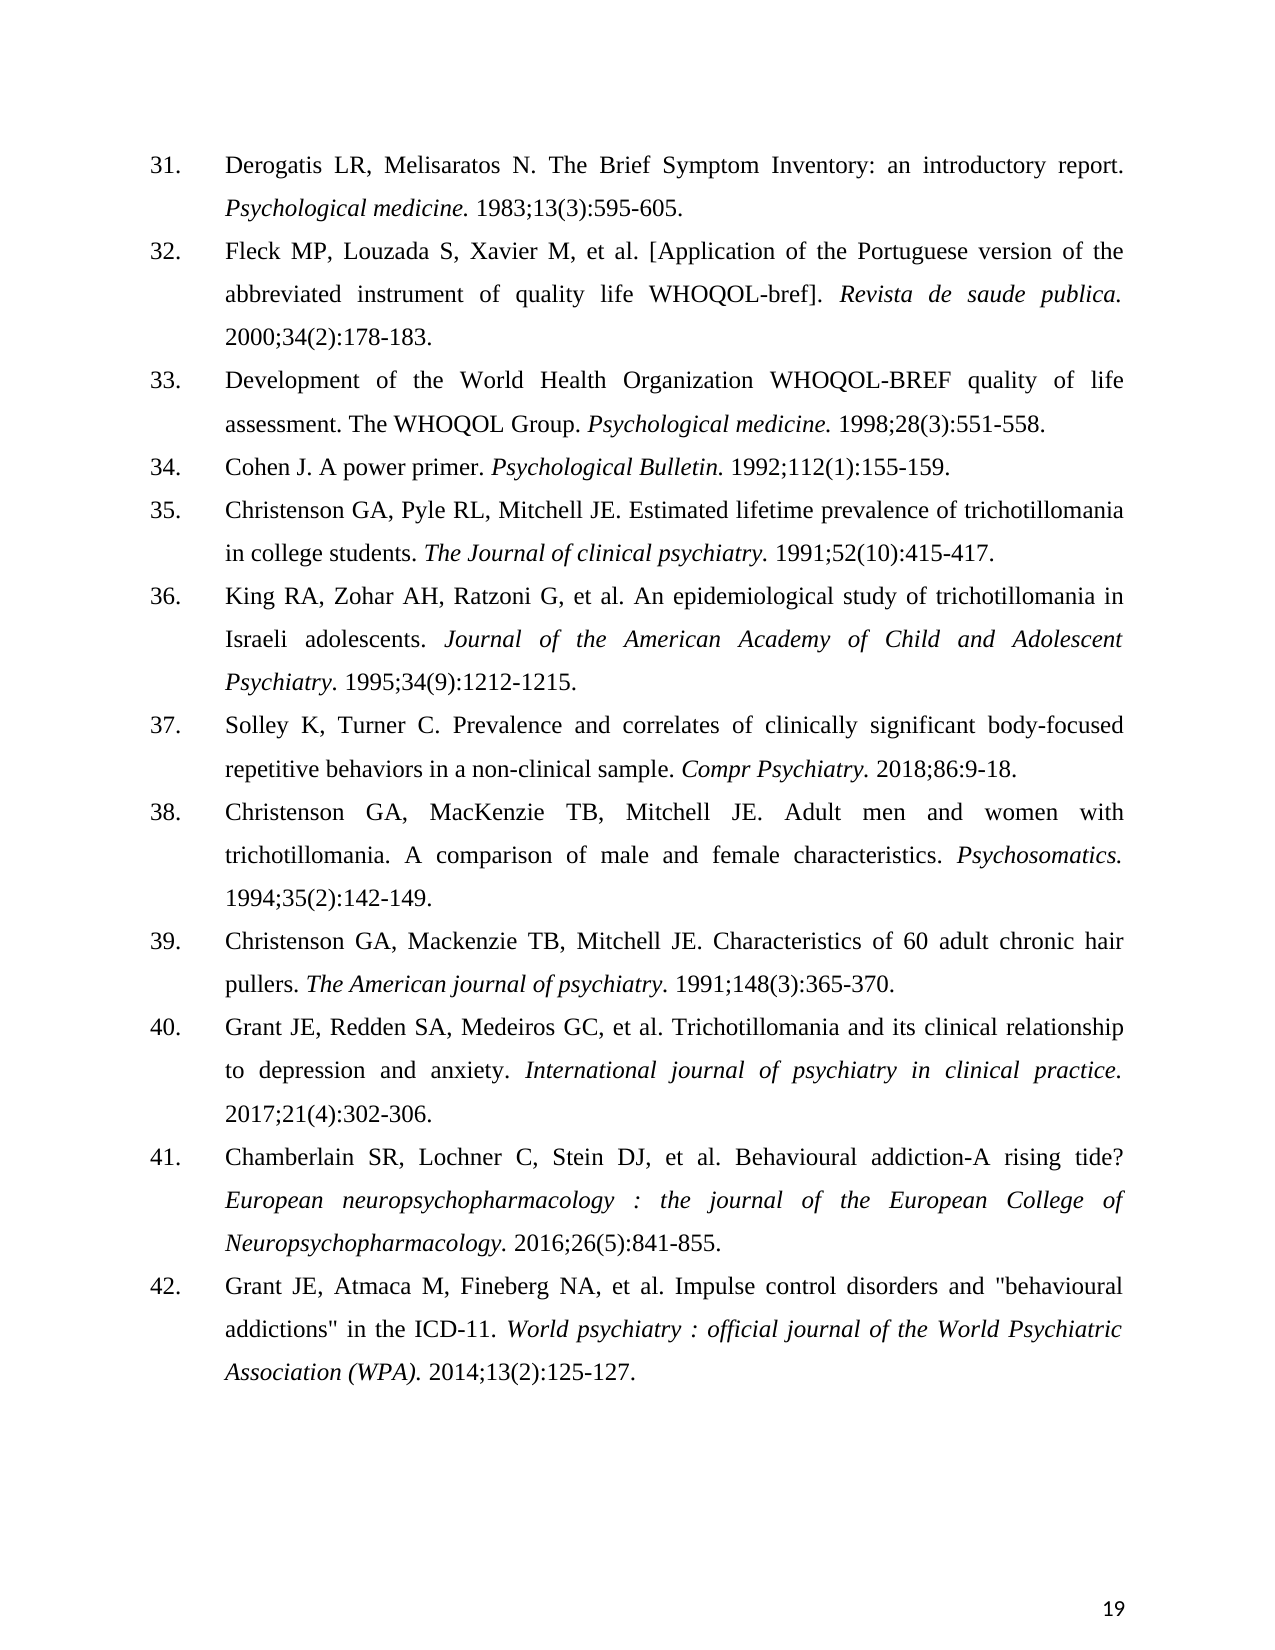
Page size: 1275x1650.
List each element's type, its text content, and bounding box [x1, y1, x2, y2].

text 36. King RA, Zohar AH, Ratzoni G, et al. An epidemiological study of trichotillomania in Israeli adolescents. Journal of the American Academy of Child and Adolescent Psychiatry. 1995;34(9):1212-1215. [150, 581, 1125, 696]
text 37. Solley K, Turner C. Prevalence and correlates of clinically significant body-focused repetitive behaviors in a non-clinical sample. Compr Psychiatry. 2018;86:9-18. [150, 711, 1125, 782]
text 33. Development of the World Health Organization WHOQOL-BREF quality of life assessment. The WHOQOL Group. Psychological medicine. 1998;28(3):551-558. [150, 366, 1125, 437]
text 41. Chamberlain SR, Lochner C, Stein DJ, et al. Behavioural addiction-A rising tide? European neuropsychopharmacology : the journal of the European College of Neuropsychopharmacology. 2016;26(5):841-855. [150, 1142, 1125, 1257]
text 39. Christenson GA, Mackenzie TB, Mitchell JE. Characteristics of 60 adult chronic hair pullers. The American journal of psychiatry. 1991;148(3):365-370. [150, 926, 1125, 998]
text 38. Christenson GA, MacKenzie TB, Mitchell JE. Adult men and women with trichotillomania. A comparison of male and female characteristics. Psychosomatics. 1994;35(2):142-149. [150, 797, 1125, 912]
text 31. Derogatis LR, Melisaratos N. The Brief Symptom Inventory: an introductory report. Psychological medicine. 1983;13(3):595-605. [150, 150, 1125, 222]
text 34. Cohen J. A power primer. Psychological Bulletin. 1992;112(1):155-159. [150, 452, 1125, 481]
text 40. Grant JE, Redden SA, Medeiros GC, et al. Trichotillomania and its clinical relationship to depression and anxiety. International journal of psychiatry in clinical practice. 2017;21(4):302-306. [150, 1012, 1125, 1127]
text 35. Christenson GA, Pyle RL, Mitchell JE. Estimated lifetime prevalence of trichotillomania in college students. The Journal of clinical psychiatry. 1991;52(10):415-417. [150, 495, 1125, 567]
text 42. Grant JE, Atmaca M, Fineberg NA, et al. Impulse control disorders and "behavioural addictions" in the ICD-11. World psychiatry : official journal of the World Psychiatric Association (WPA). 2014;13(2):125-127. [150, 1271, 1125, 1386]
text 32. Fleck MP, Louzada S, Xavier M, et al. [Application of the Portuguese version of the abbreviated instrument of quality life WHOQOL-bref]. Revista de saude publica. 2000;34(2):178-183. [150, 236, 1125, 351]
